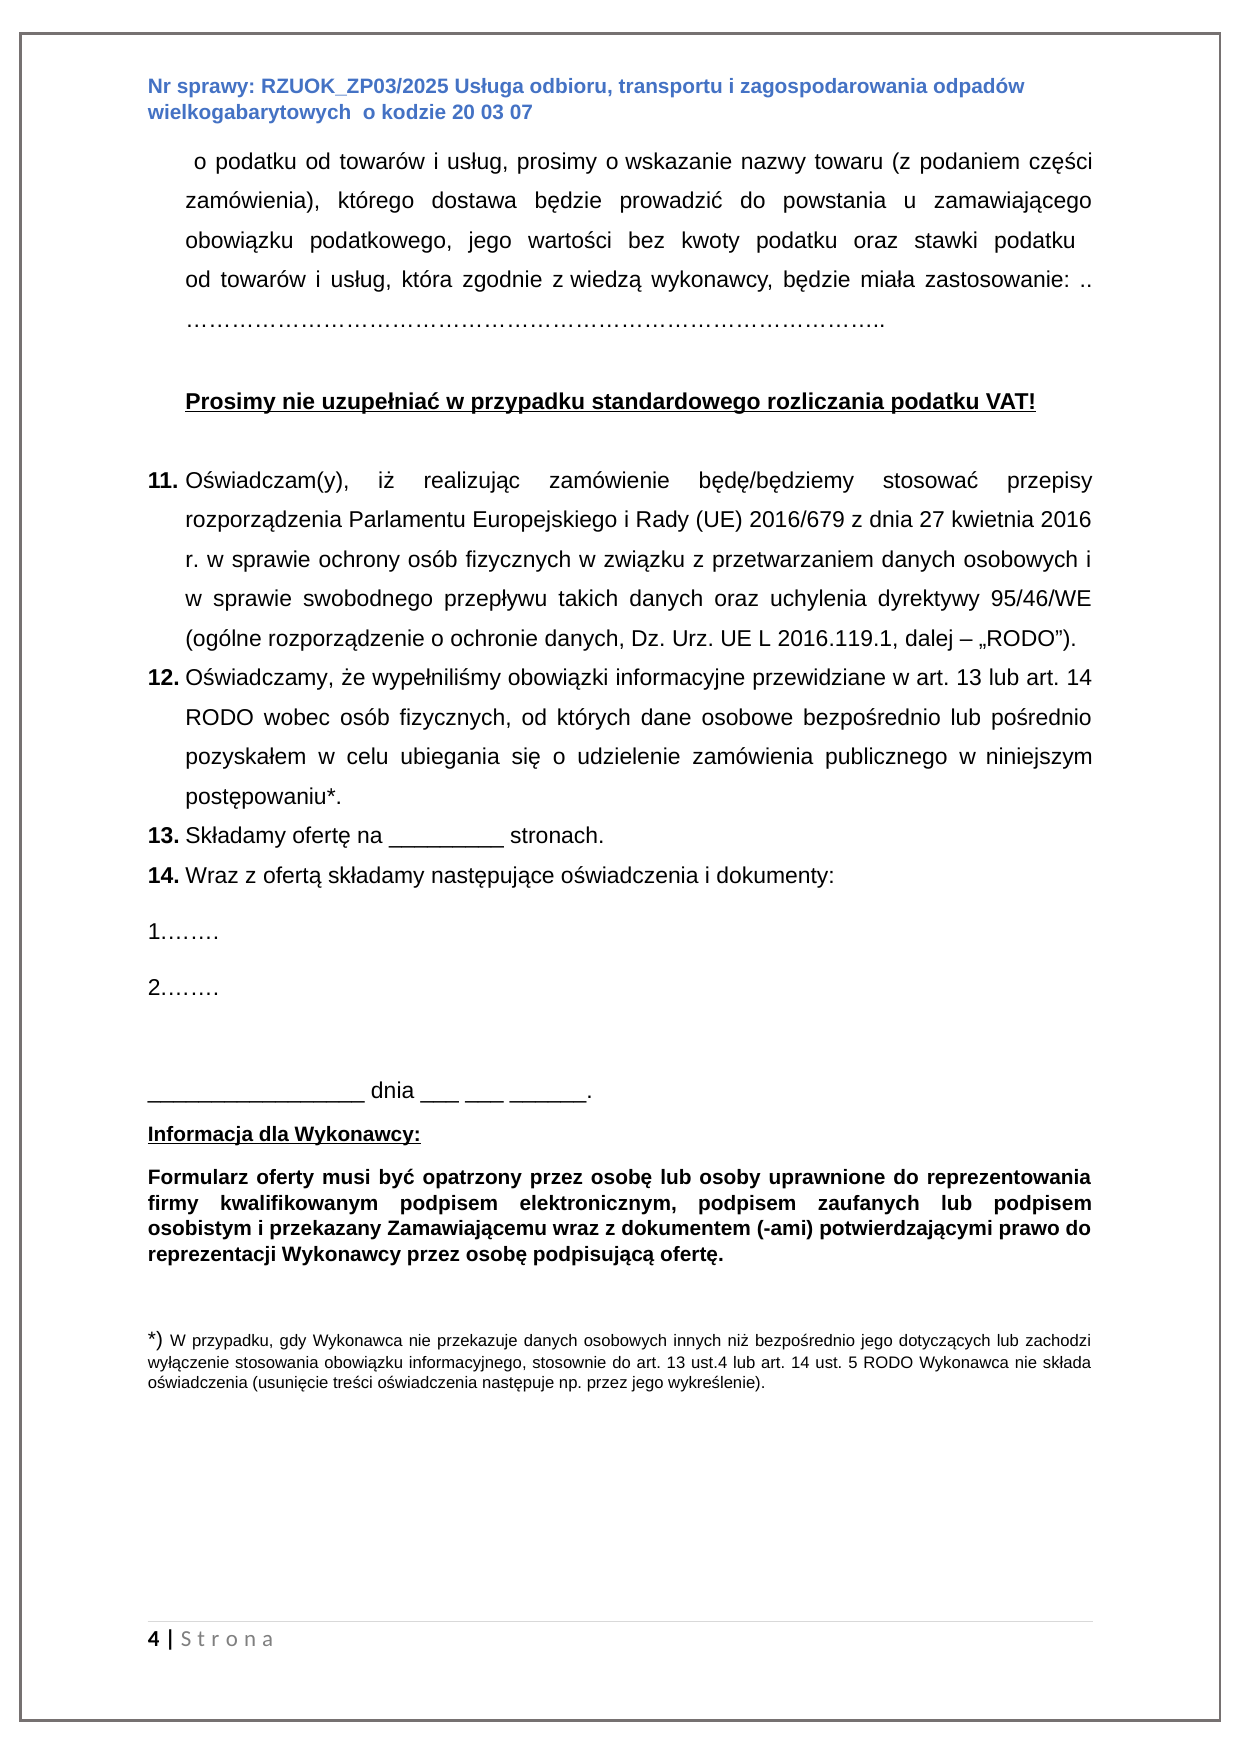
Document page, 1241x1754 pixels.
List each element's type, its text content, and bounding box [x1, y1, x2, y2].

text Formularz oferty musi być opatrzony przez osobę lub osoby uprawnione do reprezentowania firmy kwalifikowanym podpisem elektronicznym, podpisem zaufanych lub podpisem osobistym i przekazany Zamawiającemu wraz z dokumentem (-ami) potwierdzającymi prawo do reprezentacji Wykonawcy przez osobę podpisującą ofertę. [148, 1164, 1093, 1266]
list Oświadczam(y), iż realizując zamówienie będę/będziemy stosować przepisy rozporządzenia Parlamentu Europejskiego i Rady (UE) 2016/679 z dnia 27 kwietnia 2016 r. w sprawie ochrony osób fizycznych w związku z przetwarzaniem danych osobowych i w sprawie swobodnego przepływu takich danych oraz uchylenia dyrektywy 95/46/WE (ogólne rozporządzenie o ochronie danych, Dz. Urz. UE L 2016.119.1, dalej – „RODO”). [148, 467, 1093, 651]
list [185, 148, 1093, 374]
text 1.……. [148, 918, 1093, 944]
text 2.……. [148, 974, 1093, 1000]
list Wraz z ofertą składamy następujące oświadczenia i dokumenty: [148, 862, 1093, 888]
list Prosimy nie uzupełniać w przypadku standardowego rozliczania podatku VAT! [185, 388, 1093, 414]
text Informacja dla Wykonawcy: [148, 1122, 1093, 1146]
text *) W przypadku, gdy Wykonawca nie przekazuje danych osobowych innych niż bezpośrednio jego dotyczących lub zachodzi wyłączenie stosowania obowiązku informacyjnego, stosownie do art. 13 ust.4 lub art. 14 ust. 5 RODO Wykonawca nie składa oświadczenia (usunięcie treści oświadczenia następuje np. przez jego wykreślenie). [148, 1327, 1093, 1392]
list Składamy ofertę na _________ stronach. [148, 822, 1093, 848]
text _________________ dnia ___ ___ ______. [148, 1077, 1093, 1103]
list Oświadczamy, że wypełniliśmy obowiązki informacyjne przewidziane w art. 13 lub art. 14 RODO wobec osób fizycznych, od których dane osobowe bezpośrednio lub pośrednio pozyskałem w celu ubiegania się o udzielenie zamówienia publicznego w niniejszym postępowaniu*. [148, 664, 1093, 809]
